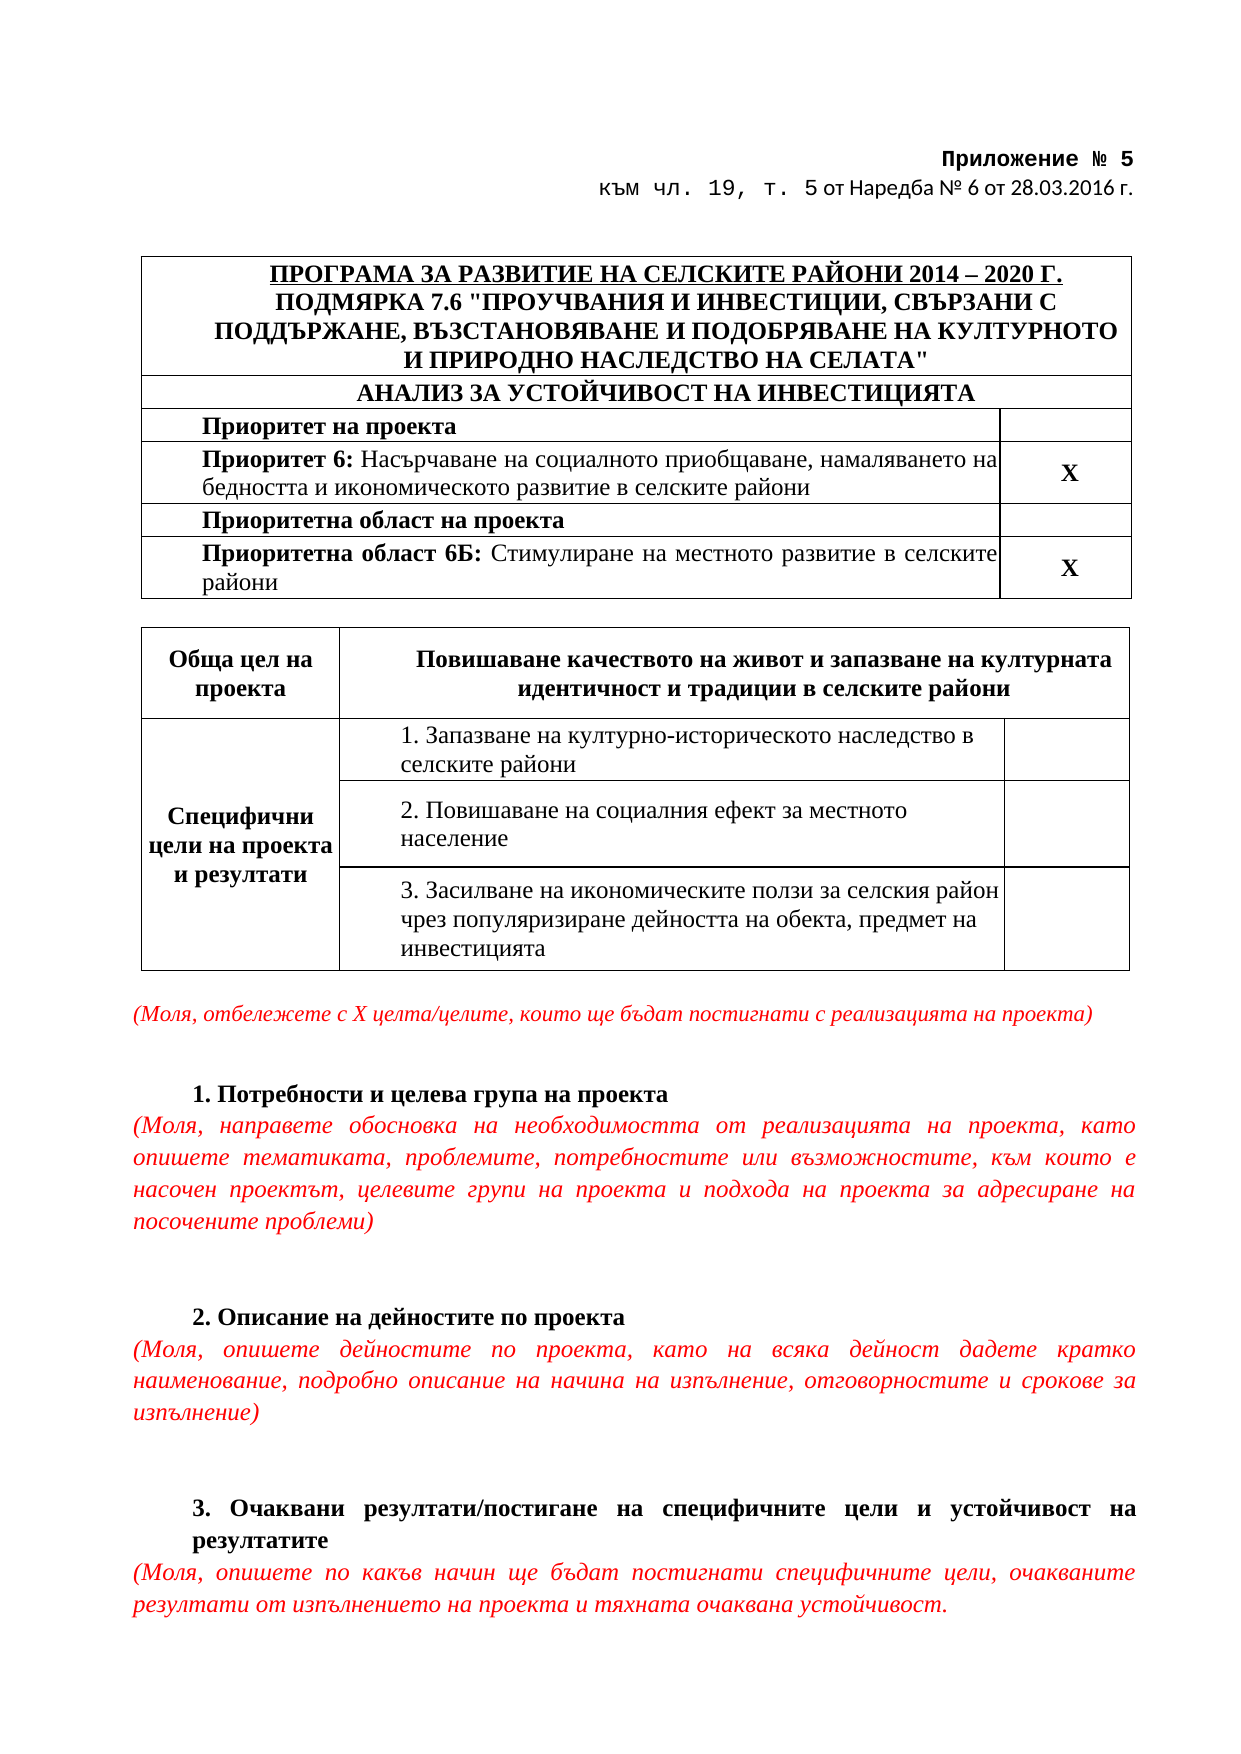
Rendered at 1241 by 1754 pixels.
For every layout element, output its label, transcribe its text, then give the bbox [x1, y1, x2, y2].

table_header Приложение № 5 към чл. 19, т. 5 от Наредба № 6 от 28.03.2016 г. [133, 148, 1134, 256]
text (Моля, направете обосновка на необходимостта от реализацията на проекта, като опишете тематиката, проблемите, потребностите или възможностите, към които е насочен проектът, целевите групи на проекта и подхода на проекта за адресиране на посочените проблеми) [133, 1111, 1137, 1235]
table_header [133, 627, 1136, 1000]
text 3. Очаквани резултати/постигане на специфичните цели и устойчивост на резултатите [192, 1493, 1137, 1554]
text (Моля, опишете по какъв начин ще бъдат постигнати специфичните цели, очакваните резултати от изпълнението на проекта и тяхната очаквана устойчивост. [133, 1557, 1137, 1617]
table_cell [133, 256, 1139, 627]
text 1. Потребности и целева група на проекта [192, 1079, 1137, 1107]
text 2. Описание на дейностите по проекта [192, 1302, 1137, 1331]
table_header (Моля, отбележете с Х целта/целите, които ще бъдат постигнати с реализацията на проекта) [133, 1000, 1138, 1079]
text (Моля, опишете дейностите по проекта, като на всяка дейност дадете кратко наименование, подробно описание на начина на изпълнение, отговорностите и срокове за изпълнение) [133, 1334, 1137, 1426]
